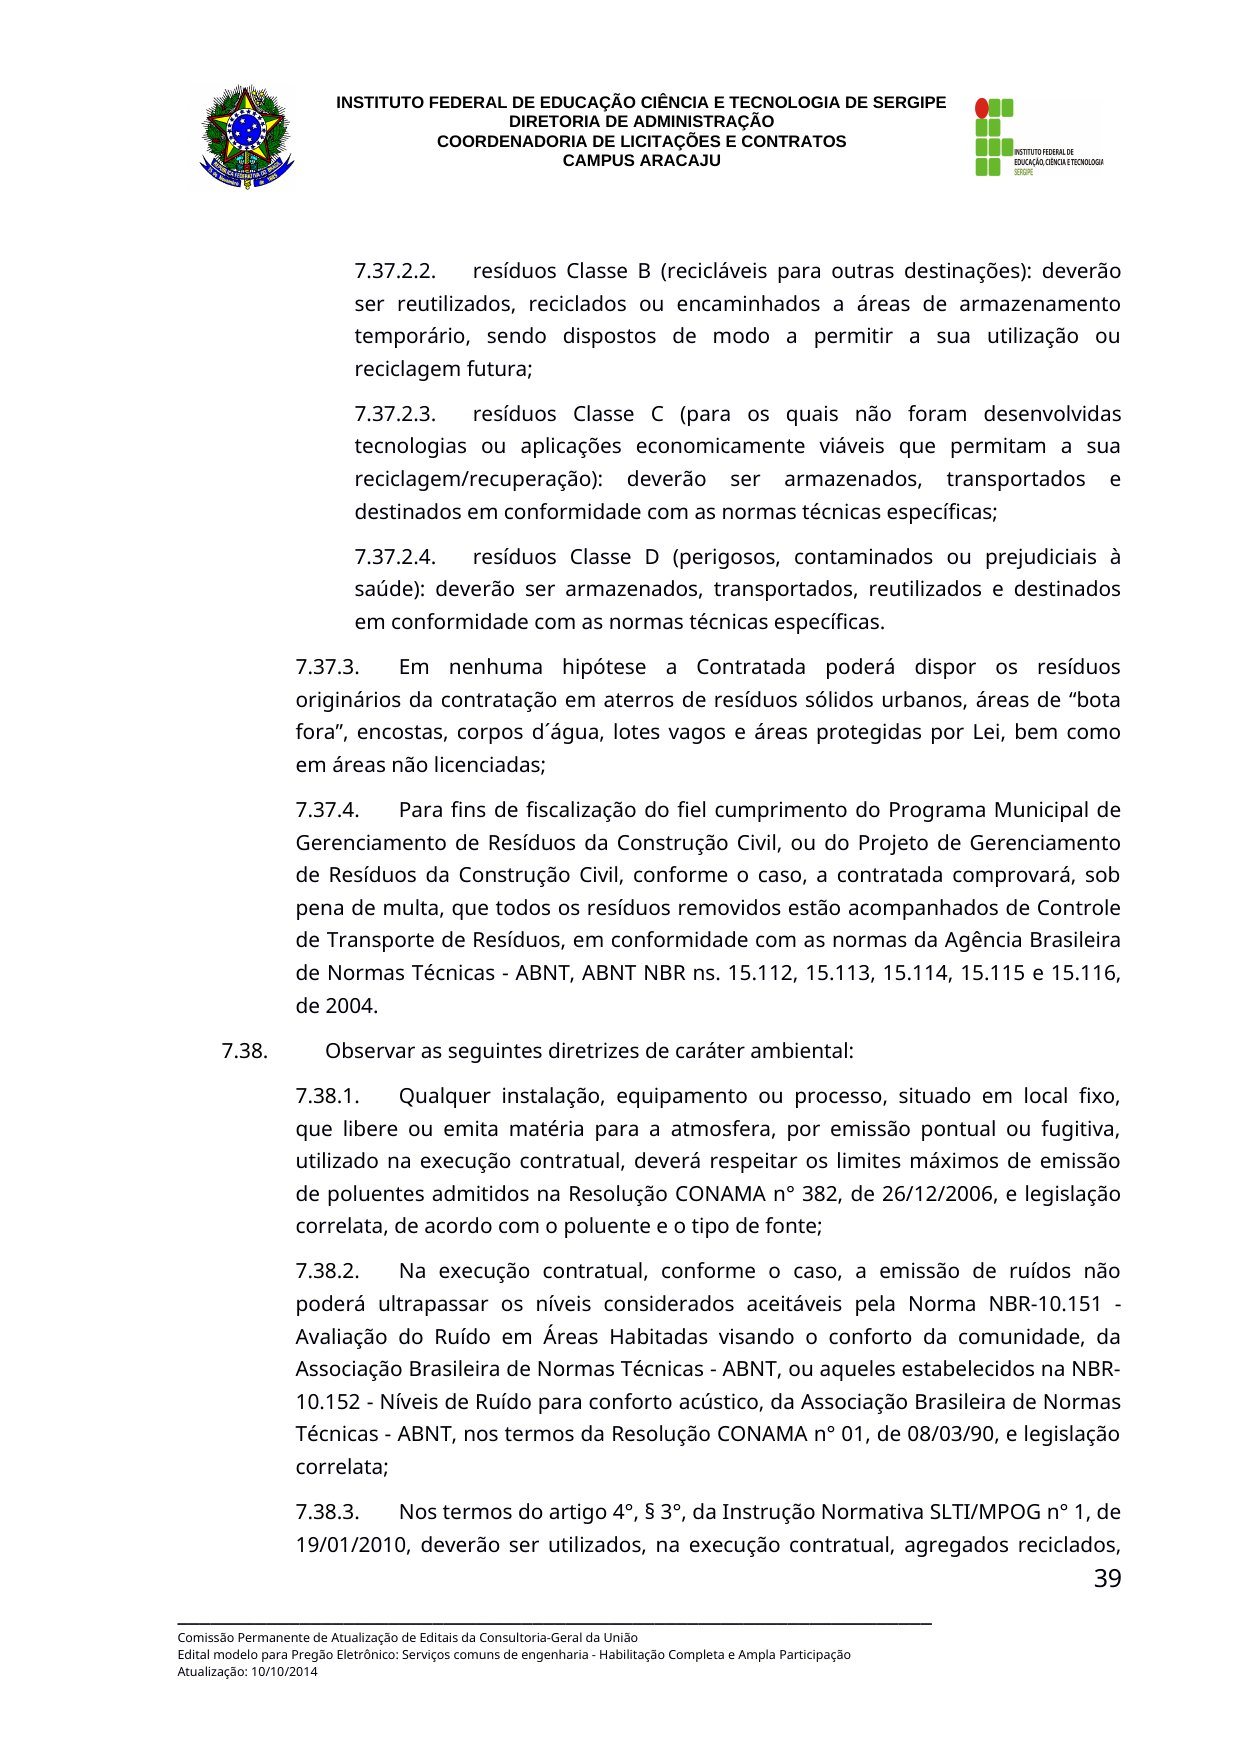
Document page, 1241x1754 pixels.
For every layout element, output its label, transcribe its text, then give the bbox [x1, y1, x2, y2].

list resíduos Classe C (para os quais não foram desenvolvidas tecnologias ou aplicações economicamente viáveis que permitam a sua reciclagem/recuperação): deverão ser armazenados, transportados e destinados em conformidade com as normas técnicas específicas; [354, 399, 1122, 525]
list resíduos Classe B (recicláveis para outras destinações): deverão ser reutilizados, reciclados ou encaminhados a áreas de armazenamento temporário, sendo dispostos de modo a permitir a sua utilização ou reciclagem futura; [354, 256, 1122, 382]
picture [975, 98, 1104, 176]
list Para fins de fiscalização do fiel cumprimento do Programa Municipal de Gerenciamento de Resíduos da Construção Civil, ou do Projeto de Gerenciamento de Resíduos da Construção Civil, conforme o caso, a contratada comprovará, sob pena de multa, que todos os resíduos removidos estão acompanhados de Controle de Transporte de Resíduos, em conformidade com as normas da Agência Brasileira de Normas Técnicas - ABNT, ABNT NBR ns. 15.112, 15.113, 15.114, 15.115 e 15.116, de 2004. [295, 795, 1122, 1019]
list Na execução contratual, conforme o caso, a emissão de ruídos não poderá ultrapassar os níveis considerados aceitáveis pela Norma NBR-10.151 - Avaliação do Ruído em Áreas Habitadas visando o conforto da comunidade, da Associação Brasileira de Normas Técnicas - ABNT, ou aqueles estabelecidos na NBR-10.152 - Níveis de Ruído para conforto acústico, da Associação Brasileira de Normas Técnicas - ABNT, nos termos da Resolução CONAMA n° 01, de 08/03/90, e legislação correlata; [295, 1257, 1122, 1481]
list Qualquer instalação, equipamento ou processo, situado em local fixo, que libere ou emita matéria para a atmosfera, por emissão pontual ou fugitiva, utilizado na execução contratual, deverá respeitar os limites máximos de emissão de poluentes admitidos na Resolução CONAMA n° 382, de 26/12/2006, e legislação correlata, de acordo com o poluente e o tipo de fonte; [295, 1081, 1122, 1240]
list Em nenhuma hipótese a Contratada poderá dispor os resíduos originários da contratação em aterros de resíduos sólidos urbanos, áreas de “bota fora”, encostas, corpos d´água, lotes vagos e áreas protegidas por Lei, bem como em áreas não licenciadas; [295, 652, 1122, 778]
list resíduos Classe D (perigosos, contaminados ou prejudiciais à saúde): deverão ser armazenados, transportados, reutilizados e destinados em conformidade com as normas técnicas específicas. [354, 542, 1122, 636]
picture [187, 83, 296, 194]
list Observar as seguintes diretrizes de caráter ambiental: [221, 1036, 1122, 1064]
